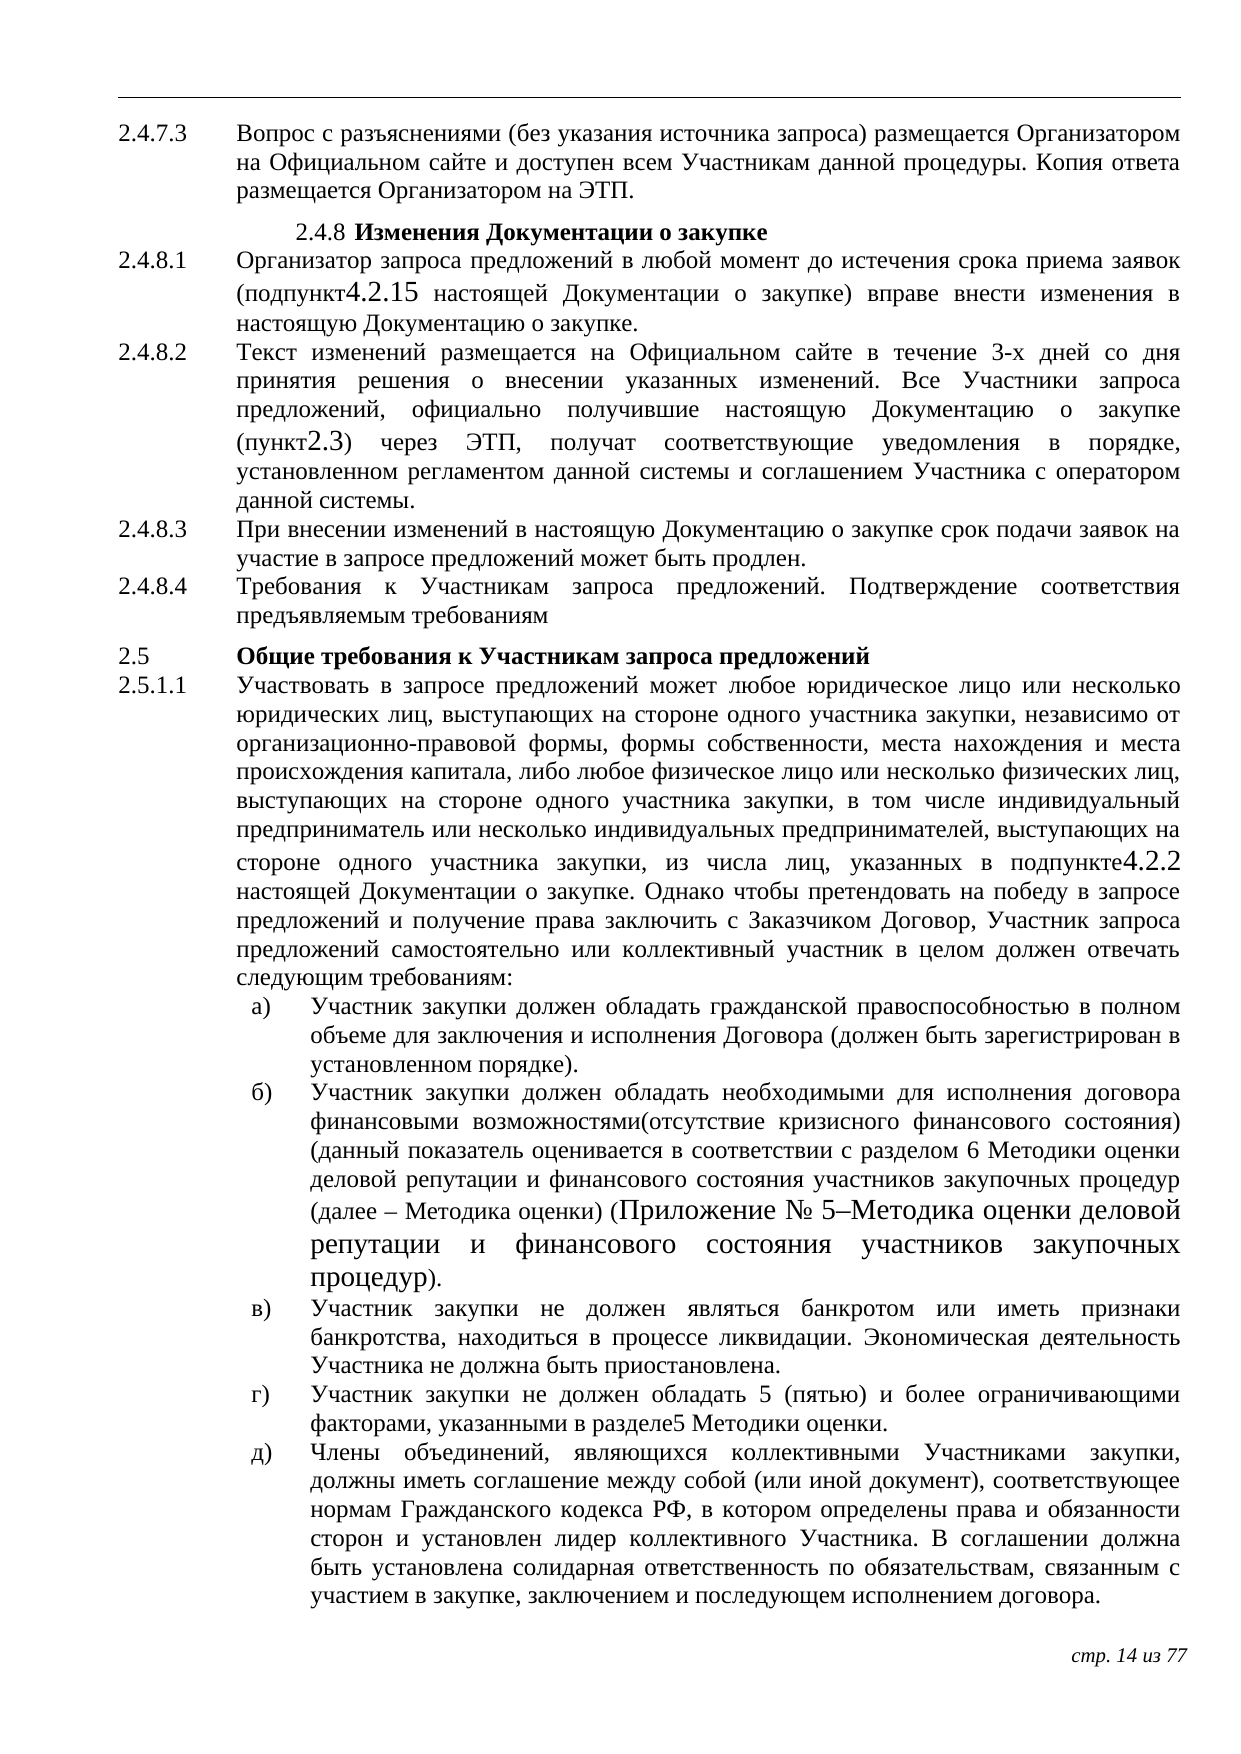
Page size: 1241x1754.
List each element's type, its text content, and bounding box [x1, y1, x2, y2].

text Изменения Документации о закупке [236, 217, 1181, 246]
list Текст изменений размещается на Официальном сайте в течение 3-х дней со дня принятия решения о внесении указанных изменений. Все Участники запроса предложений, официально получившие настоящую Документацию о закупке (пункт2.3) через ЭТП, получат соответствующие уведомления в порядке, установленном регламентом данной системы и соглашением Участника с оператором данной системы. [118, 337, 1181, 514]
list Члены объединений, являющихся коллективными Участниками закупки, должны иметь соглашение между собой (или иной документ), соответствующее нормам Гражданского кодекса РФ, в котором определены права и обязанности сторон и установлен лидер коллективного Участника. В соглашении должна быть установлена солидарная ответственность по обязательствам, связанным с участием в закупке, заключением и последующем исполнением договора. [251, 1437, 1181, 1609]
list При внесении изменений в настоящую Документацию о закупке срок подачи заявок на участие в запросе предложений может быть продлен. [118, 514, 1181, 571]
subtitle Общие требования к Участникам запроса предложений [118, 641, 1181, 670]
list Участник закупки должен обладать гражданской правоспособностью в полном объеме для заключения и исполнения Договора (должен быть зарегистрирован в установленном порядке). [251, 991, 1181, 1077]
list Организатор запроса предложений в любой момент до истечения срока приема заявок (подпункт4.2.15 настоящей Документации о закупке) вправе внести изменения в настоящую Документацию о закупке. [118, 246, 1181, 337]
list Участвовать в запросе предложений может любое юридическое лицо или несколько юридических лиц, выступающих на стороне одного участника закупки, независимо от организационно-правовой формы, формы собственности, места нахождения и места происхождения капитала, либо любое физическое лицо или несколько физических лиц, выступающих на стороне одного участника закупки, в том числе индивидуальный предприниматель или несколько индивидуальных предпринимателей, выступающих на стороне одного участника закупки, из числа лиц, указанных в подпункте4.2.2 настоящей Документации о закупке. Однако чтобы претендовать на победу в запросе предложений и получение права заключить с Заказчиком Договор, Участник запроса предложений самостоятельно или коллективный участник в целом должен отвечать следующим требованиям: [118, 670, 1181, 991]
list Участник закупки должен обладать необходимыми для исполнения договора финансовыми возможностями(отсутствие кризисного финансового состояния) (данный показатель оценивается в соответствии с разделом 6 Методики оценки деловой репутации и финансового состояния участников закупочных процедур (далее – Методика оценки) (Приложение № 5–Методика оценки деловой репутации и финансового состояния участников закупочных процедур). [251, 1077, 1181, 1293]
list Требования к Участникам запроса предложений. Подтверждение соответствия предъявляемым требованиям [118, 571, 1181, 629]
list Участник закупки не должен обладать 5 (пятью) и более ограничивающими факторами, указанными в разделе5 Методики оценки. [251, 1379, 1181, 1437]
text Вопрос с разъяснениями (без указания источника запроса) размещается Организатором на Официальном сайте и доступен всем Участникам данной процедуры. Копия ответа размещается Организатором на ЭТП. [118, 118, 1181, 204]
list Участник закупки не должен являться банкротом или иметь признаки банкротства, находиться в процессе ликвидации. Экономическая деятельность Участника не должна быть приостановлена. [251, 1293, 1181, 1379]
